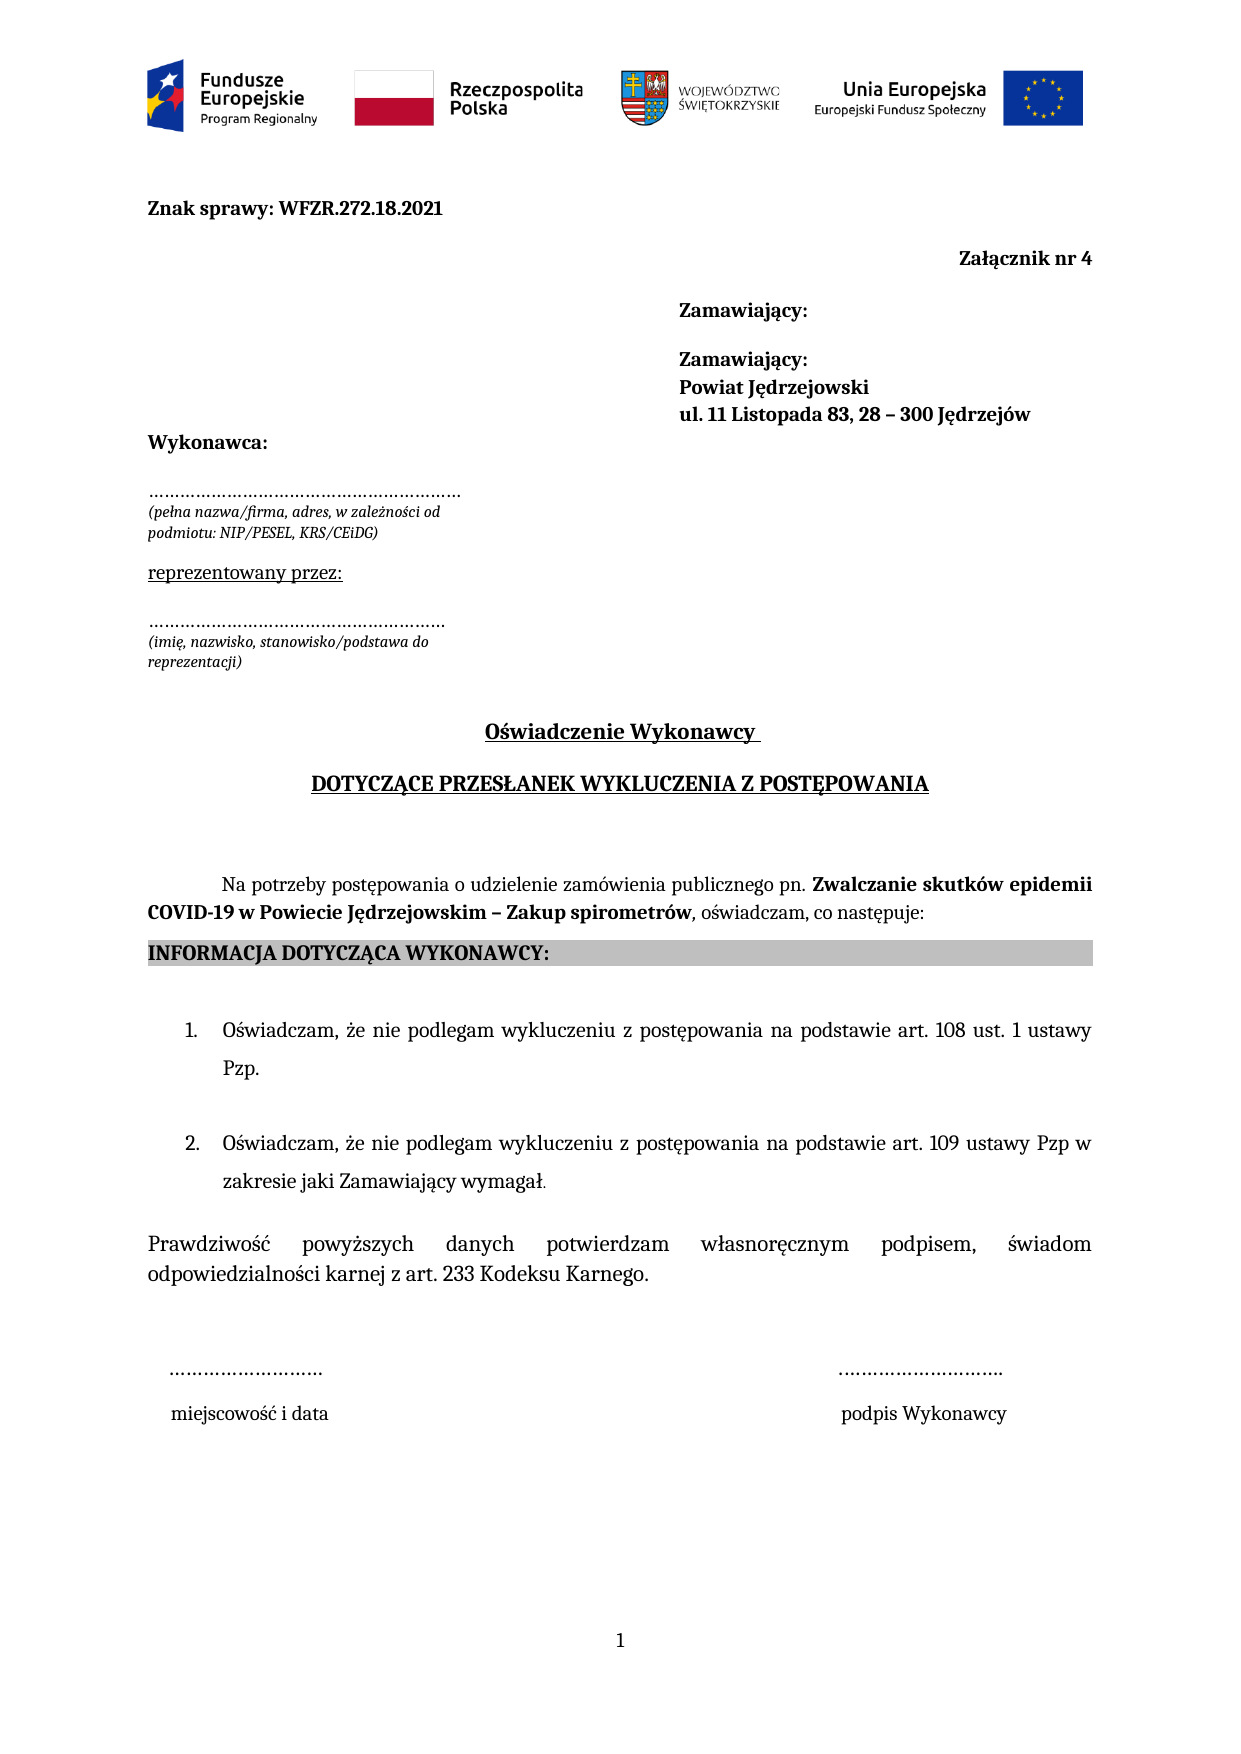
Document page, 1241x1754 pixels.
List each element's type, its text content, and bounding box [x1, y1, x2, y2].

text Prawdziwość powyższych danych potwierdzam własnoręcznym podpisem, świadom odpowiedzialności karnej z art. 233 Kodeksu Karnego. [148, 1231, 1093, 1287]
list Oświadczam, że nie podlegam wykluczeniu z postępowania na podstawie art. 109 ustawy Pzp w zakresie jaki Zamawiający wymagał. [185, 1131, 1093, 1194]
text Zamawiający: [679, 348, 1093, 372]
text (imię, nazwisko, stanowisko/podstawa do reprezentacji) [148, 632, 472, 672]
picture [621, 59, 780, 132]
text Zamawiający: [679, 298, 1093, 322]
picture [815, 59, 1083, 132]
text (pełna nazwa/firma, adres, w zależności od podmiotu: NIP/PESEL, KRS/CEiDG) [148, 502, 472, 542]
text Wykonawca: [148, 431, 1093, 454]
text ………………………………………………… [148, 608, 472, 632]
text miejscowość i data podpis Wykonawcy [148, 1401, 1093, 1425]
text Na potrzeby postępowania o udzielenie zamówienia publicznego pn. Zwalczanie skutków epidemii COVID-19 w Powiecie Jędrzejowskim – Zakup spirometrów, oświadczam, co następuje: [148, 873, 1093, 924]
text ……………………… .………………………. [148, 1354, 1093, 1381]
picture [147, 59, 317, 132]
text DOTYCZĄCE PRZESŁANEK WYKLUCZENIA Z POSTĘPOWANIA [148, 771, 1093, 797]
text Załącznik nr 4 [694, 247, 1093, 271]
picture [354, 59, 583, 132]
text INFORMACJA DOTYCZĄCA WYKONAWCY: [148, 940, 1093, 966]
text …………………………………………………… [148, 478, 472, 502]
text Oświadczenie Wykonawcy [148, 718, 1093, 745]
text reprezentowany przez: [148, 560, 1093, 584]
text ul. 11 Listopada 83, 28 – 300 Jędrzejów [679, 403, 1093, 427]
text Znak sprawy: WFZR.272.18.2021 [148, 197, 1093, 221]
text Powiat Jędrzejowski [679, 376, 1093, 399]
list Oświadczam, że nie podlegam wykluczeniu z postępowania na podstawie art. 108 ust. 1 ustawy Pzp. [185, 1018, 1093, 1081]
